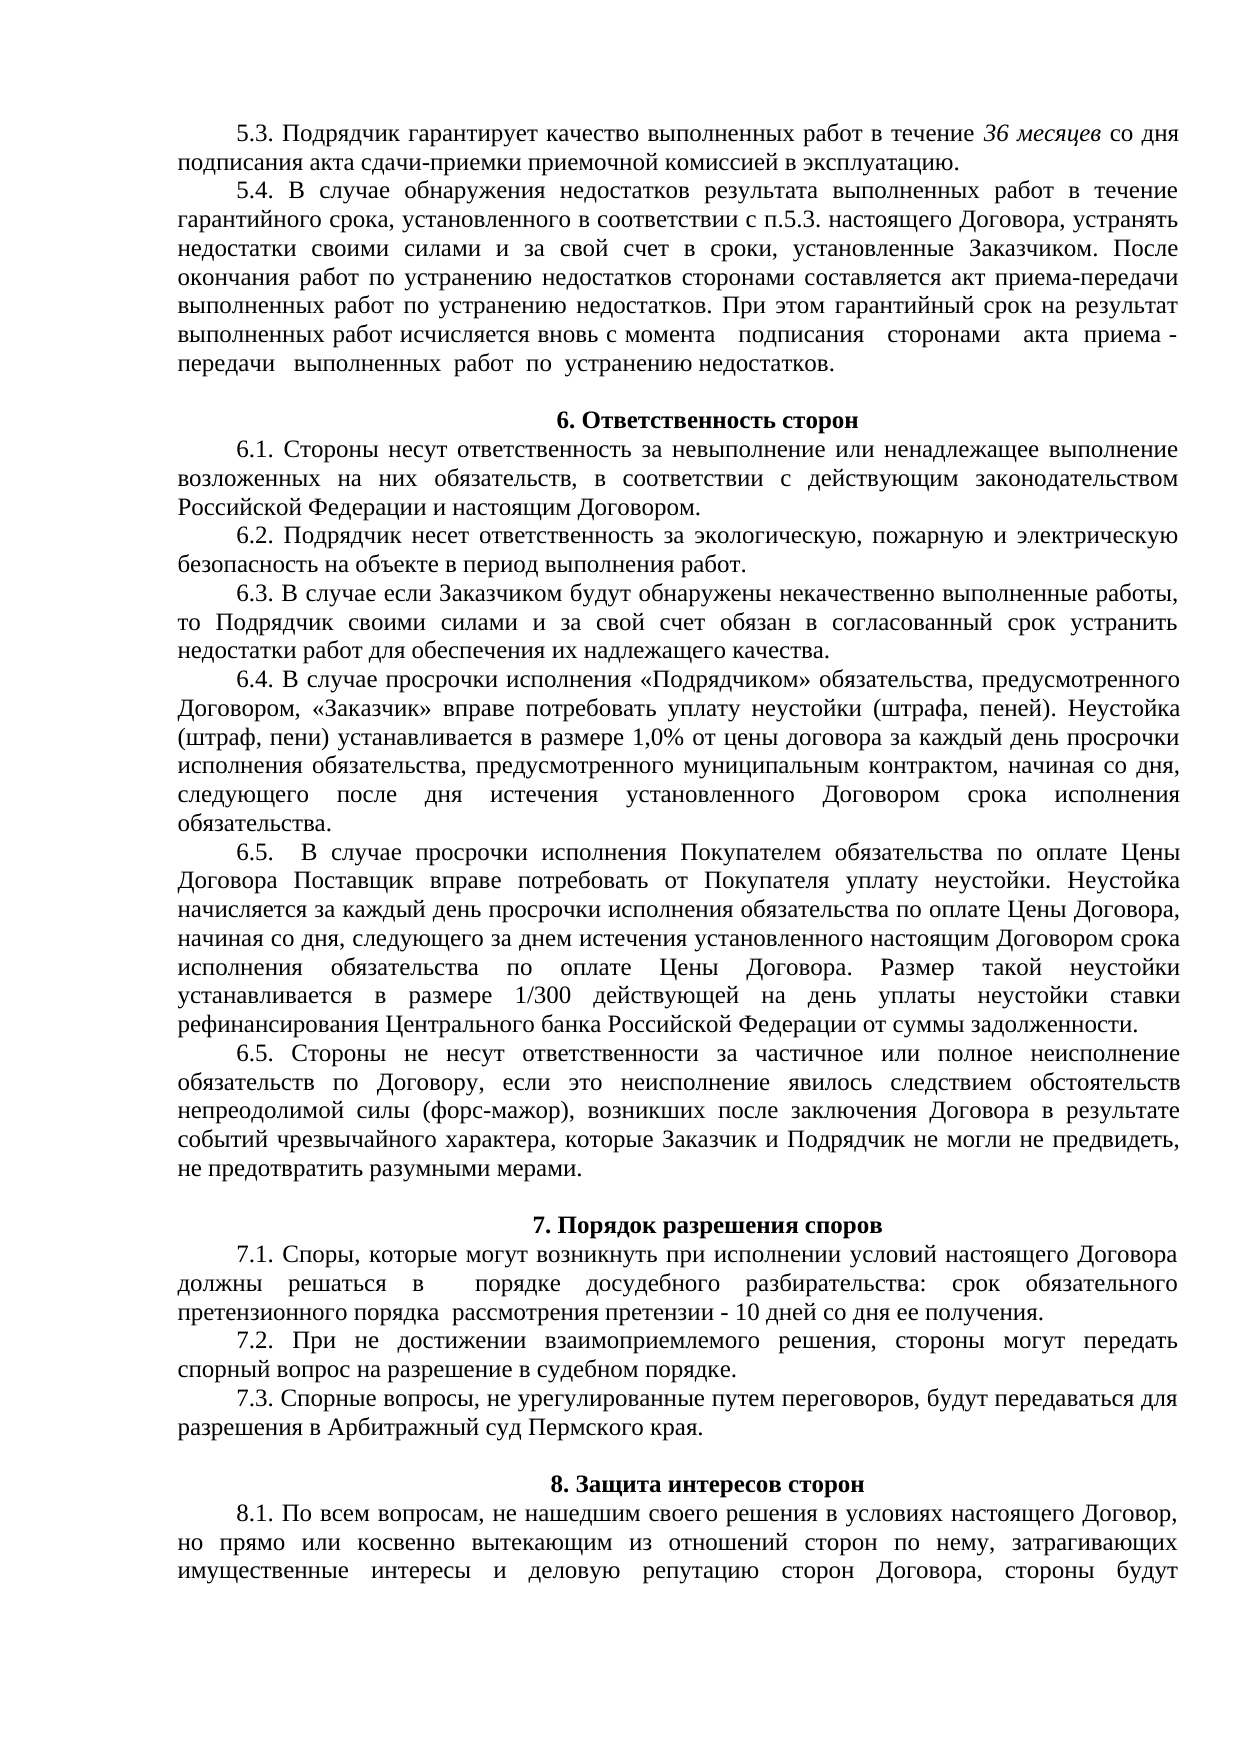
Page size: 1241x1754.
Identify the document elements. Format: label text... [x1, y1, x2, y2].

text 7.1. Споры, которые могут возникнуть при исполнении условий настоящего Договора должны решаться в порядке досудебного разбирательства: срок обязательного претензионного порядка рассмотрения претензии - 10 дней со дня ее получения. [177, 1239, 1179, 1326]
text 7.2. При не достижении взаимоприемлемого решения, стороны могут передать спорный вопрос на разрешение в судебном порядке. [177, 1326, 1179, 1383]
text 6.2. Подрядчик несет ответственность за экологическую, пожарную и электрическую безопасность на объекте в период выполнения работ. [177, 521, 1179, 578]
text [177, 1498, 1179, 1584]
text 7.3. Спорные вопросы, не урегулированные путем переговоров, будут передаваться для разрешения в Арбитражный суд Пермского края. [177, 1383, 1179, 1441]
text 8. Защита интересов сторон [177, 1469, 1179, 1498]
text 6.3. В случае если Заказчиком будут обнаружены некачественно выполненные работы, то Подрядчик своими силами и за свой счет обязан в согласованный срок устранить недостатки работ для обеспечения их надлежащего качества. [177, 578, 1179, 664]
text 5.4. В случае обнаружения недостатков результата выполненных работ в течение гарантийного срока, установленного в соответствии с п.5.3. настоящего Договора, устранять недостатки своими силами и за свой счет в сроки, установленные Заказчиком. После окончания работ по устранению недостатков сторонами составляется акт приема-передачи выполненных работ по устранению недостатков. При этом гарантийный срок на результат выполненных работ исчисляется вновь с момента подписания сторонами акта приема - передачи выполненных работ по устранению недостатков. [177, 176, 1179, 377]
text 6.5. В случае просрочки исполнения Покупателем обязательства по оплате Цены Договора Поставщик вправе потребовать от Покупателя уплату неустойки. Неустойка начисляется за каждый день просрочки исполнения обязательства по оплате Цены Договора, начиная со дня, следующего за днем истечения установленного настоящим Договором срока исполнения обязательства по оплате Цены Договора. Размер такой неустойки устанавливается в размере 1/300 действующей на день уплаты неустойки ставки рефинансирования Центрального банка Российской Федерации от суммы задолженности. [177, 837, 1181, 1038]
text 6.4. В случае просрочки исполнения «Подрядчиком» обязательства, предусмотренного Договором, «Заказчик» вправе потребовать уплату неустойки (штрафа, пеней). Неустойка (штраф, пени) устанавливается в размере 1,0% от цены договора за каждый день просрочки исполнения обязательства, предусмотренного муниципальным контрактом, начиная со дня, следующего после дня истечения установленного Договором срока исполнения обязательства. [177, 664, 1181, 837]
text 7. Порядок разрешения споров [177, 1211, 1179, 1239]
text 5.3. Подрядчик гарантирует качество выполненных работ в течение 36 месяцев со дня подписания акта сдачи-приемки приемочной комиссией в эксплуатацию. [177, 118, 1179, 176]
text 6.5. Стороны не несут ответственности за частичное или полное неисполнение обязательств по Договору, если это неисполнение явилось следствием обстоятельств непреодолимой силы (форс-мажор), возникших после заключения Договора в результате событий чрезвычайного характера, которые Заказчик и Подрядчик не могли не предвидеть, не предотвратить разумными мерами. [177, 1038, 1181, 1182]
text 6.1. Стороны несут ответственность за невыполнение или ненадлежащее выполнение возложенных на них обязательств, в соответствии с действующим законодательством Российской Федерации и настоящим Договором. [177, 434, 1179, 521]
text 6. Ответственность сторон [177, 406, 1179, 434]
